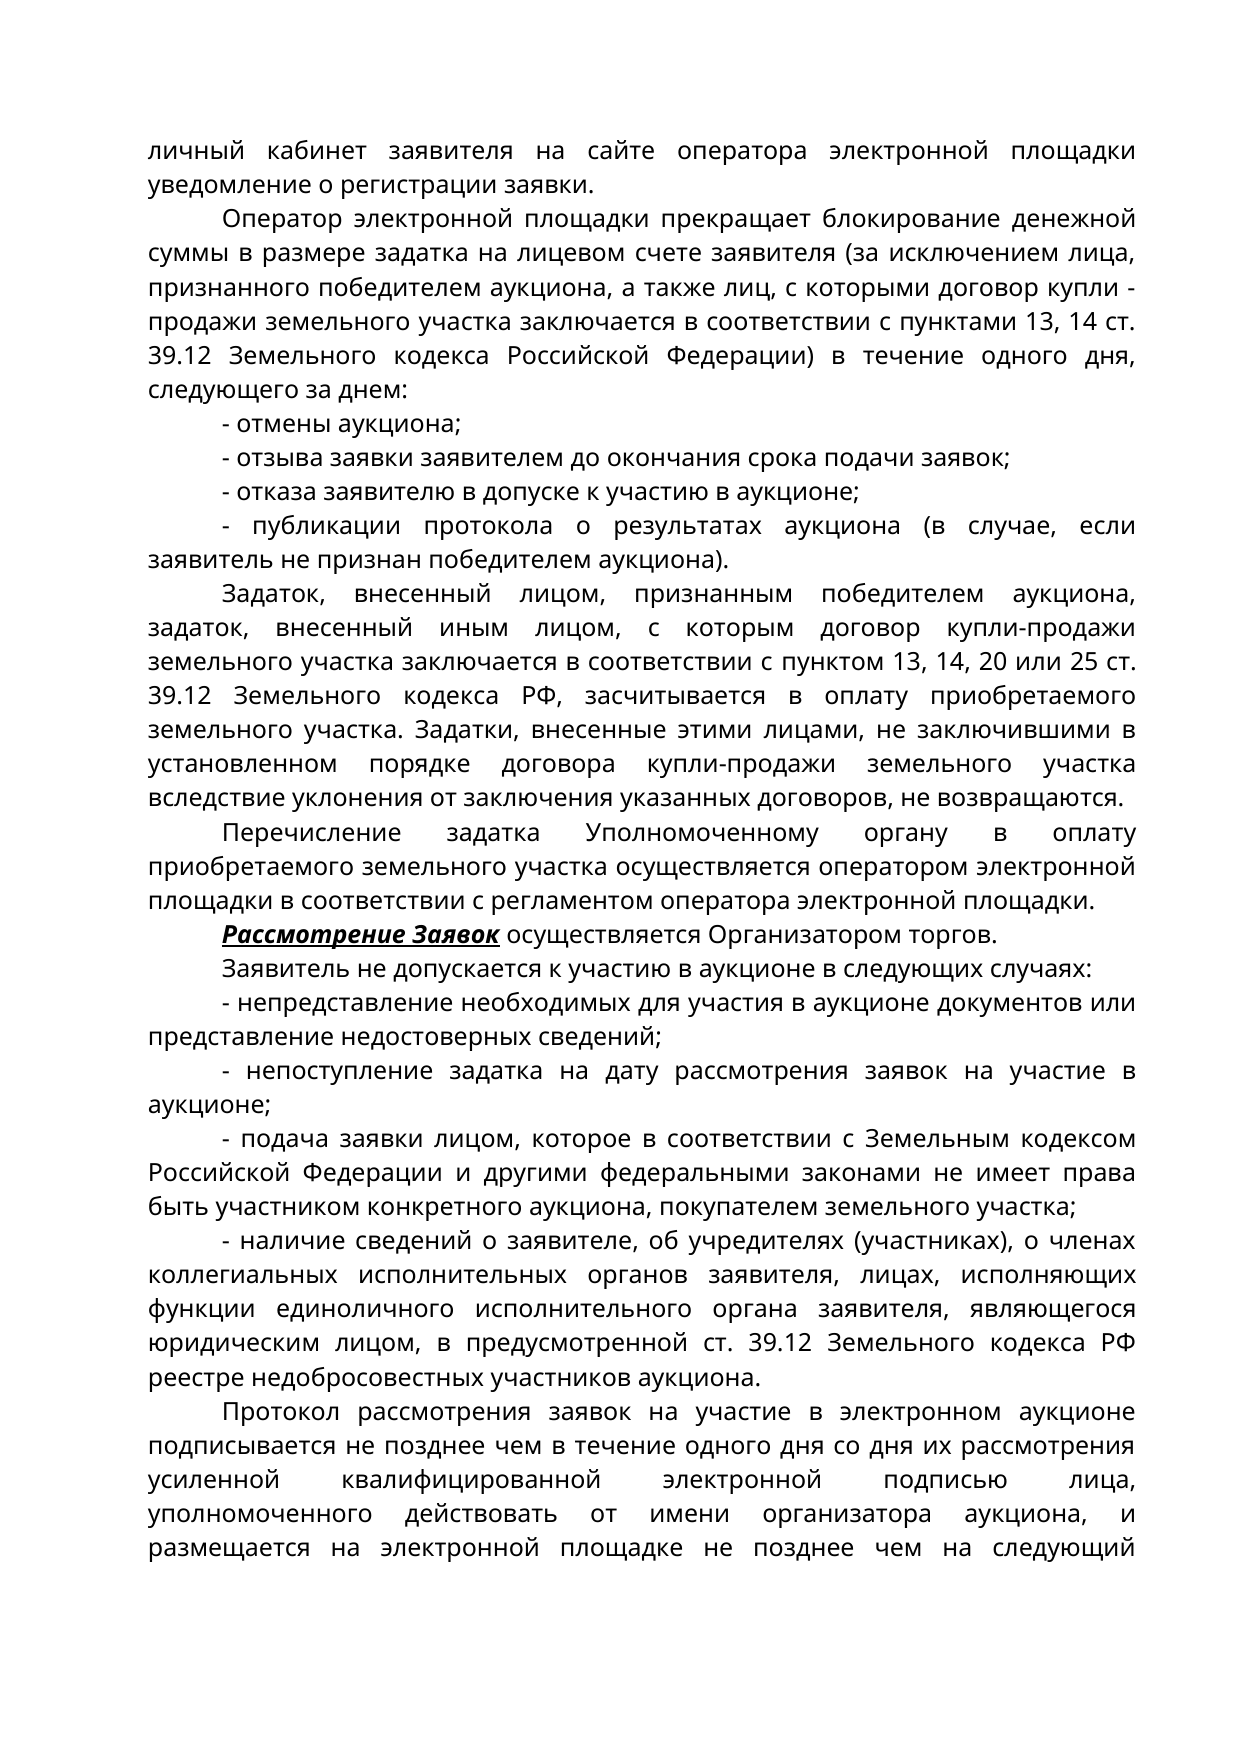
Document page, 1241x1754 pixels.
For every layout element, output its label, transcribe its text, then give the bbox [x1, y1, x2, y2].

text - отказа заявителю в допуске к участию в аукционе; [148, 473, 1137, 508]
text - отмены аукциона; [148, 405, 1137, 439]
text - публикации протокола о результатах аукциона (в случае, если заявитель не признан победителем аукциона). [148, 508, 1137, 576]
text - подача заявки лицом, которое в соответствии с Земельным кодексом Российской Федерации и другими федеральными законами не имеет права быть участником конкретного аукциона, покупателем земельного участка; [148, 1121, 1137, 1223]
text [148, 133, 1137, 201]
text - отзыва заявки заявителем до окончания срока подачи заявок; [148, 439, 1137, 473]
text - непредставление необходимых для участия в аукционе документов или представление недостоверных сведений; [148, 984, 1137, 1053]
text Задаток, внесенный лицом, признанным победителем аукциона, задаток, внесенный иным лицом, с которым договор купли-продажи земельного участка заключается в соответствии с пунктом 13, 14, 20 или 25 ст. 39.12 Земельного кодекса РФ, засчитывается в оплату приобретаемого земельного участка. Задатки, внесенные этими лицами, не заключившими в установленном порядке договора купли-продажи земельного участка вследствие уклонения от заключения указанных договоров, не возвращаются. [148, 576, 1137, 814]
text Оператор электронной площадки прекращает блокирование денежной суммы в размере задатка на лицевом счете заявителя (за исключением лица, признанного победителем аукциона, а также лиц, с которыми договор купли - продажи земельного участка заключается в соответствии с пунктами 13, 14 ст. 39.12 Земельного кодекса Российской Федерации) в течение одного дня, следующего за днем: [148, 201, 1137, 405]
text Заявитель не допускается к участию в аукционе в следующих случаях: [148, 950, 1137, 984]
text - наличие сведений о заявителе, об учредителях (участниках), о членах коллегиальных исполнительных органов заявителя, лицах, исполняющих функции единоличного исполнительного органа заявителя, являющегося юридическим лицом, в предусмотренной ст. 39.12 Земельного кодекса РФ реестре недобросовестных участников аукциона. [148, 1223, 1137, 1393]
text Перечисление задатка Уполномоченному органу в оплату приобретаемого земельного участка осуществляется оператором электронной площадки в соответствии с регламентом оператора электронной площадки. [148, 814, 1137, 916]
text - непоступление задатка на дату рассмотрения заявок на участие в аукционе; [148, 1053, 1137, 1121]
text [148, 1393, 1137, 1563]
text Рассмотрение Заявок осуществляется Организатором торгов. [148, 916, 1137, 950]
